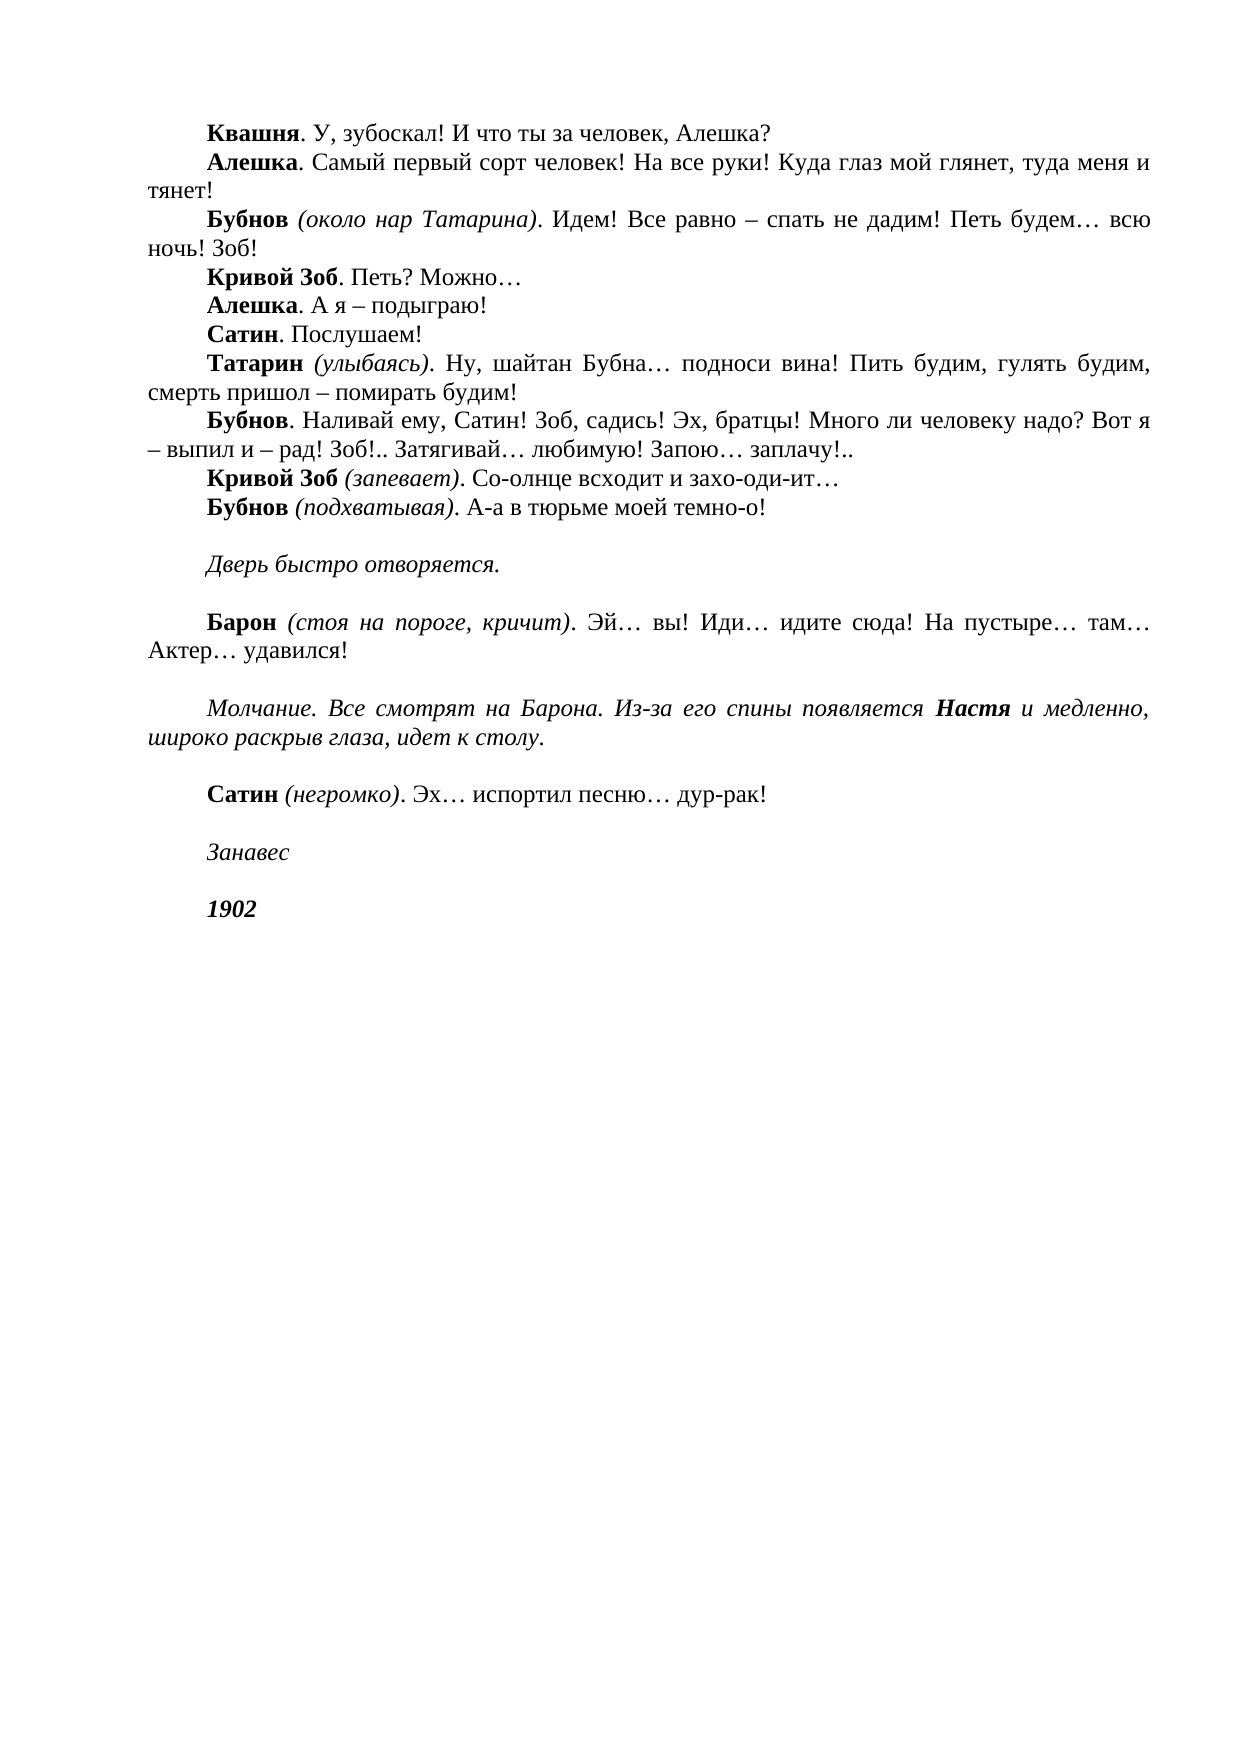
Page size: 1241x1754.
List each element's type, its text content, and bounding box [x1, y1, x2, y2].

text Молчание. Все смотрят на Барона. Из-за его спины появляется Настя и медленно, широко раскрыв глаза, идет к столу. [148, 693, 1152, 751]
text Алешка. Самый первый сорт человек! На все руки! Куда глаз мой глянет, туда меня и тянет! [148, 147, 1152, 204]
text Занавес [148, 837, 1152, 866]
text Дверь быстро отворяется. [148, 549, 1152, 578]
text Алешка. А я – подыграю! [148, 291, 1152, 319]
text Бубнов (подхватывая). А-а в тюрьме моей темно-о! [148, 492, 1152, 521]
text Татарин (улыбаясь). Ну, шайтан Бубна… подноси вина! Пить будим, гулять будим, смерть пришол – помирать будим! [148, 348, 1152, 406]
text Бубнов (около нар Татарина). Идем! Все равно – спать не дадим! Петь будем… всю ночь! Зоб! [148, 204, 1152, 262]
text Сатин (негромко). Эх… испортил песню… дур-рак! [148, 779, 1152, 808]
text Сатин. Послушаем! [148, 319, 1152, 348]
text Бубнов. Наливай ему, Сатин! Зоб, садись! Эх, братцы! Много ли человеку надо? Вот я – выпил и – рад! Зоб!.. Затягивай… любимую! Запою… заплачу!.. [148, 406, 1152, 463]
text 1902 [148, 894, 1152, 923]
text Кривой Зоб (запевает). Со-олнце всходит и захо-оди-ит… [148, 463, 1152, 492]
text Квашня. У, зубоскал! И что ты за человек, Алешка? [148, 118, 1152, 147]
text Барон (стоя на пороге, кричит). Эй… вы! Иди… идите сюда! На пустыре… там… Актер… удавился! [148, 607, 1152, 664]
text Кривой Зоб. Петь? Можно… [148, 262, 1152, 291]
